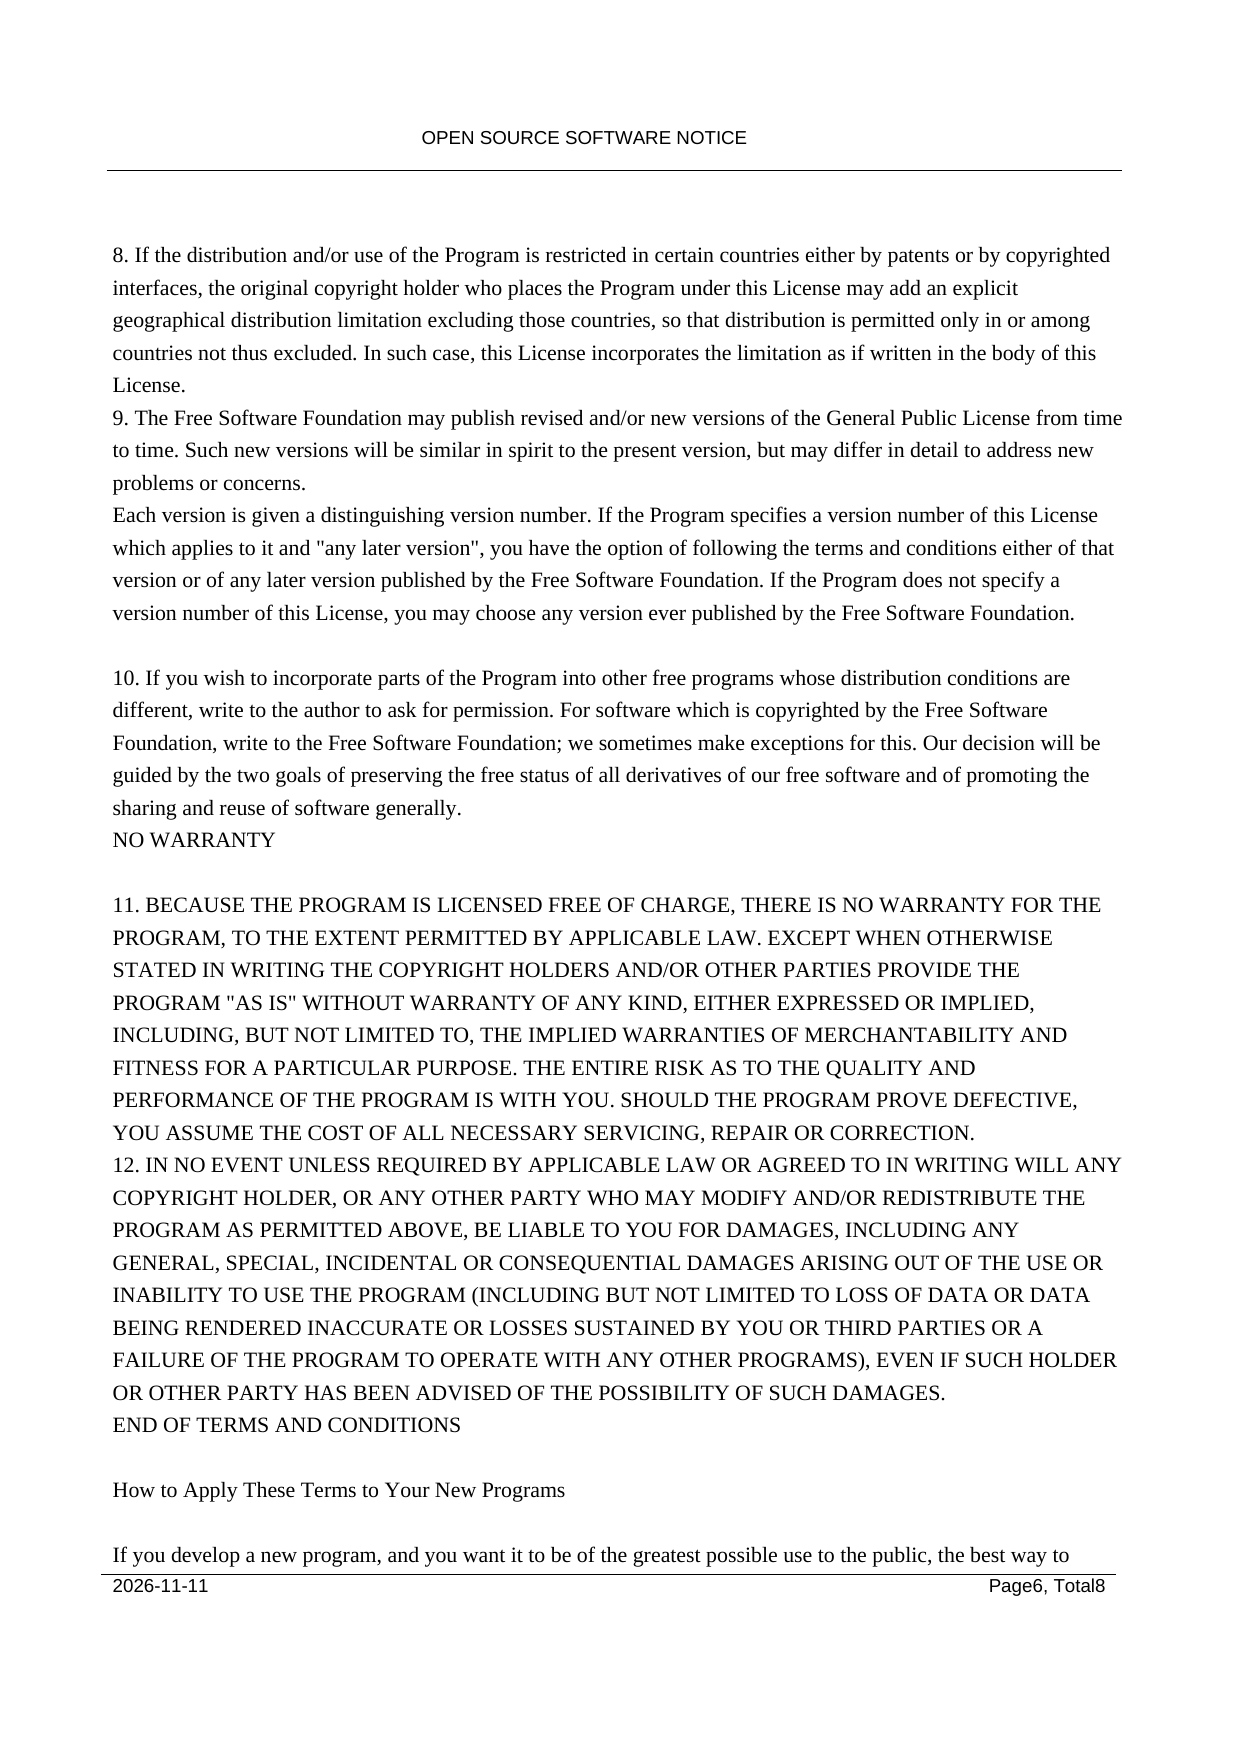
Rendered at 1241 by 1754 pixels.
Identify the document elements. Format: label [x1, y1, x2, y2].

text [112, 206, 1128, 1571]
